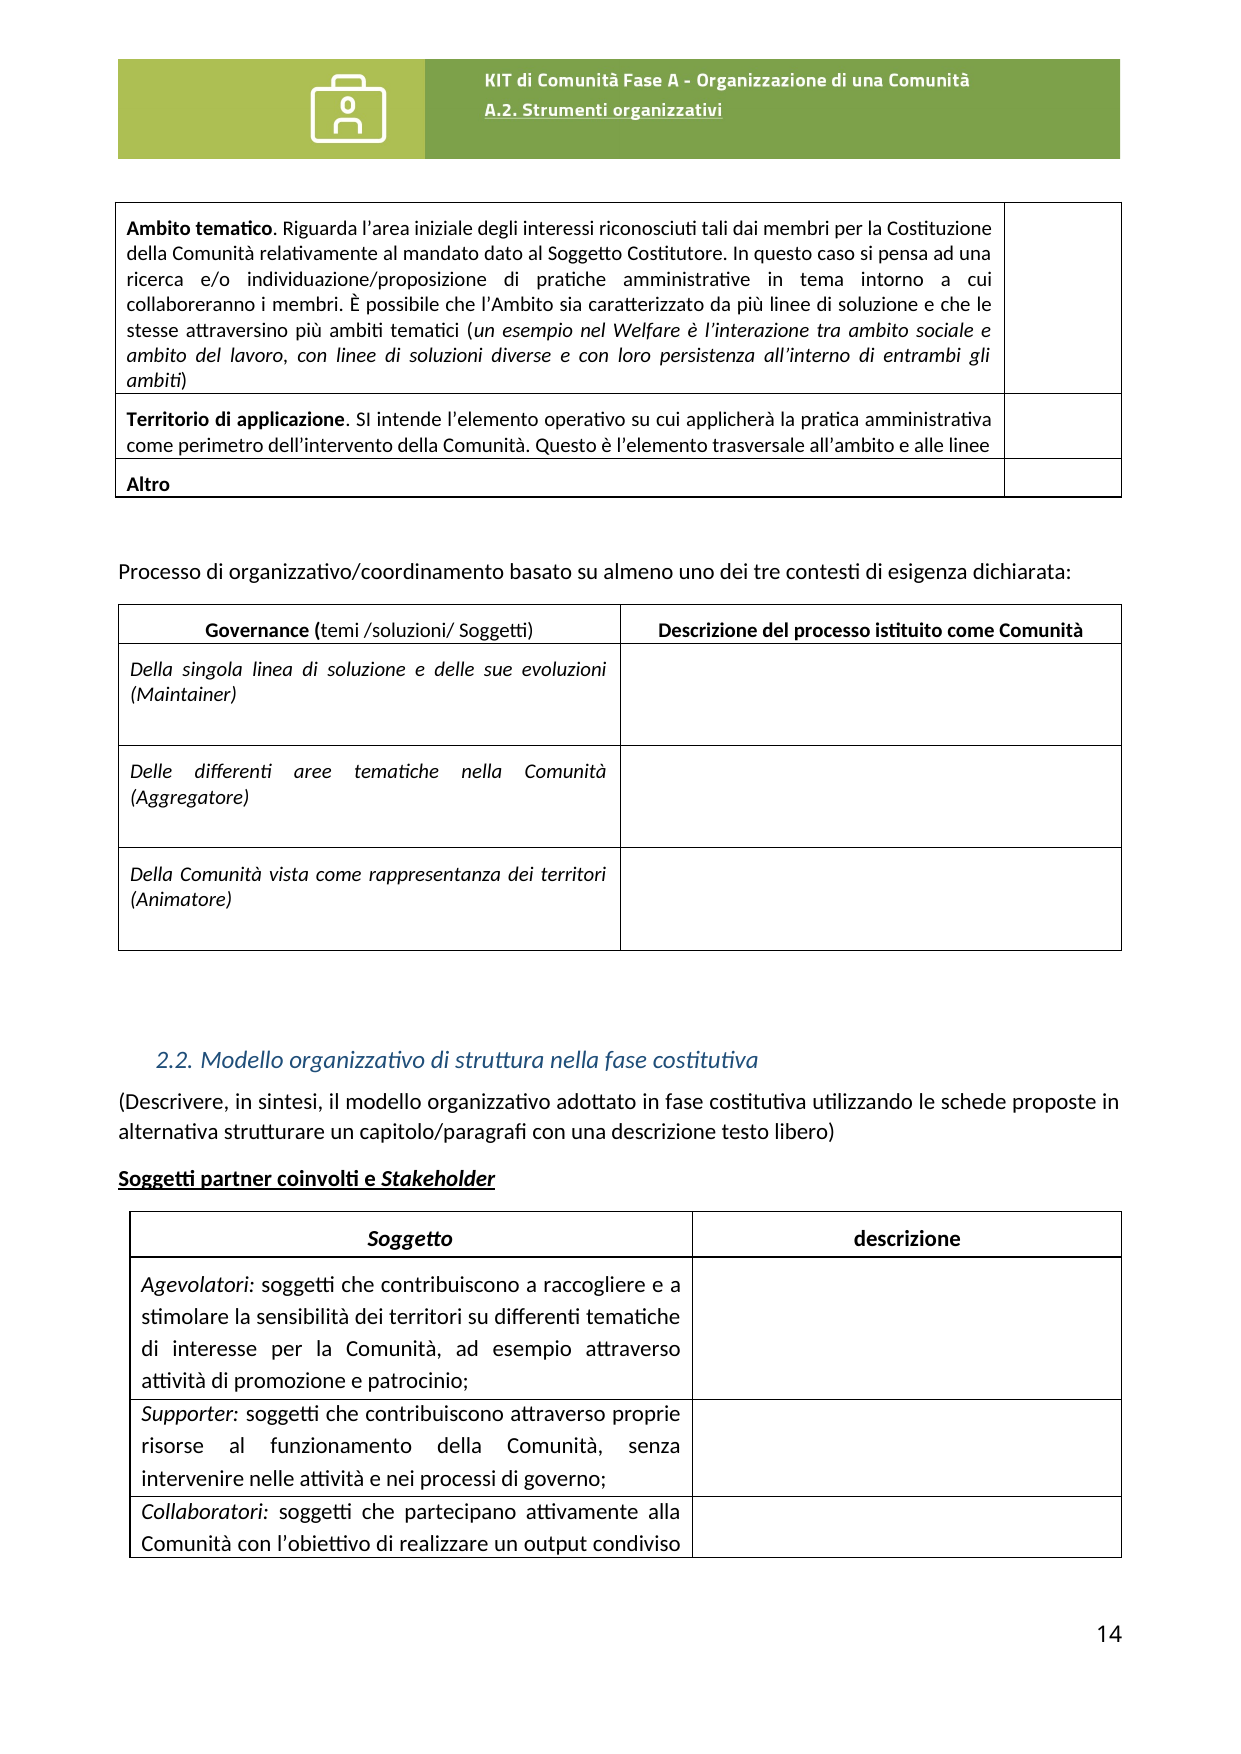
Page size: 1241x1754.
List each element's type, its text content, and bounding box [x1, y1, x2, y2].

table_cell [693, 1258, 1121, 1398]
table_cell [693, 1497, 1121, 1557]
table_header Descrizione del processo istituito come Comunità [621, 605, 1121, 643]
table_cell [1005, 394, 1121, 457]
text (Descrivere, in sintesi, il modello organizzativo adottato in fase costitutiva utilizzando le schede proposte in alternativa strutturare un capitolo/paragrafi con una descrizione testo libero) [118, 1087, 1122, 1145]
table_header descrizione [693, 1212, 1121, 1256]
table_cell Ambito tematico. Riguarda l’area iniziale degli interessi riconosciuti tali dai membri per la Costituzione della Comunità relativamente al mandato dato al Soggetto Costitutore. In questo caso si pensa ad una ricerca e/o individuazione/proposizione di pratiche amministrative in tema intorno a cui collaboreranno i membri. Ѐ possibile che l’Ambito sia caratterizzato da più linee di soluzione e che le stesse attraversino più ambiti tematici (un esempio nel Welfare è l’interazione tra ambito sociale e ambito del lavoro, con linee di soluzioni diverse e con loro persistenza all’interno di entrambi gli ambiti) [116, 203, 1004, 393]
table_cell Supporter: soggetti che contribuiscono attraverso proprie risorse al funzionamento della Comunità, senza intervenire nelle attività e nei processi di governo; [131, 1400, 692, 1496]
table_header Governance (temi /soluzioni/ Soggetti) [119, 605, 620, 643]
table_cell [1005, 459, 1121, 496]
table_cell Della Comunità vista come rappresentanza dei territori (Animatore) [119, 848, 620, 949]
table_cell [693, 1400, 1121, 1496]
table_cell [621, 848, 1121, 949]
table_cell Territorio di applicazione. SI intende l’elemento operativo su cui applicherà la pratica amministrativa come perimetro dell’intervento della Comunità. Questo è l’elemento trasversale all’ambito e alle linee [116, 394, 1004, 457]
table_cell Agevolatori: soggetti che contribuiscono a raccogliere e a stimolare la sensibilità dei territori su differenti tematiche di interesse per la Comunità, ad esempio attraverso attività di promozione e patrocinio; [131, 1258, 692, 1398]
text Processo di organizzativo/coordinamento basato su almeno uno dei tre contesti di esigenza dichiarata: [118, 557, 1122, 585]
table_cell Della singola linea di soluzione e delle sue evoluzioni (Maintainer) [119, 644, 620, 745]
subtitle Modello organizzativo di struttura nella fase costitutiva [155, 1044, 1122, 1074]
table_cell Altro [116, 459, 1004, 496]
table_cell [621, 644, 1121, 745]
table_cell Delle differenti aree tematiche nella Comunità (Aggregatore) [119, 746, 620, 847]
picture [118, 59, 1121, 159]
table_cell [1005, 203, 1121, 393]
table_header Soggetto [131, 1212, 692, 1256]
text Soggetti partner coinvolti e Stakeholder [118, 1164, 1122, 1192]
table_cell [621, 746, 1121, 847]
